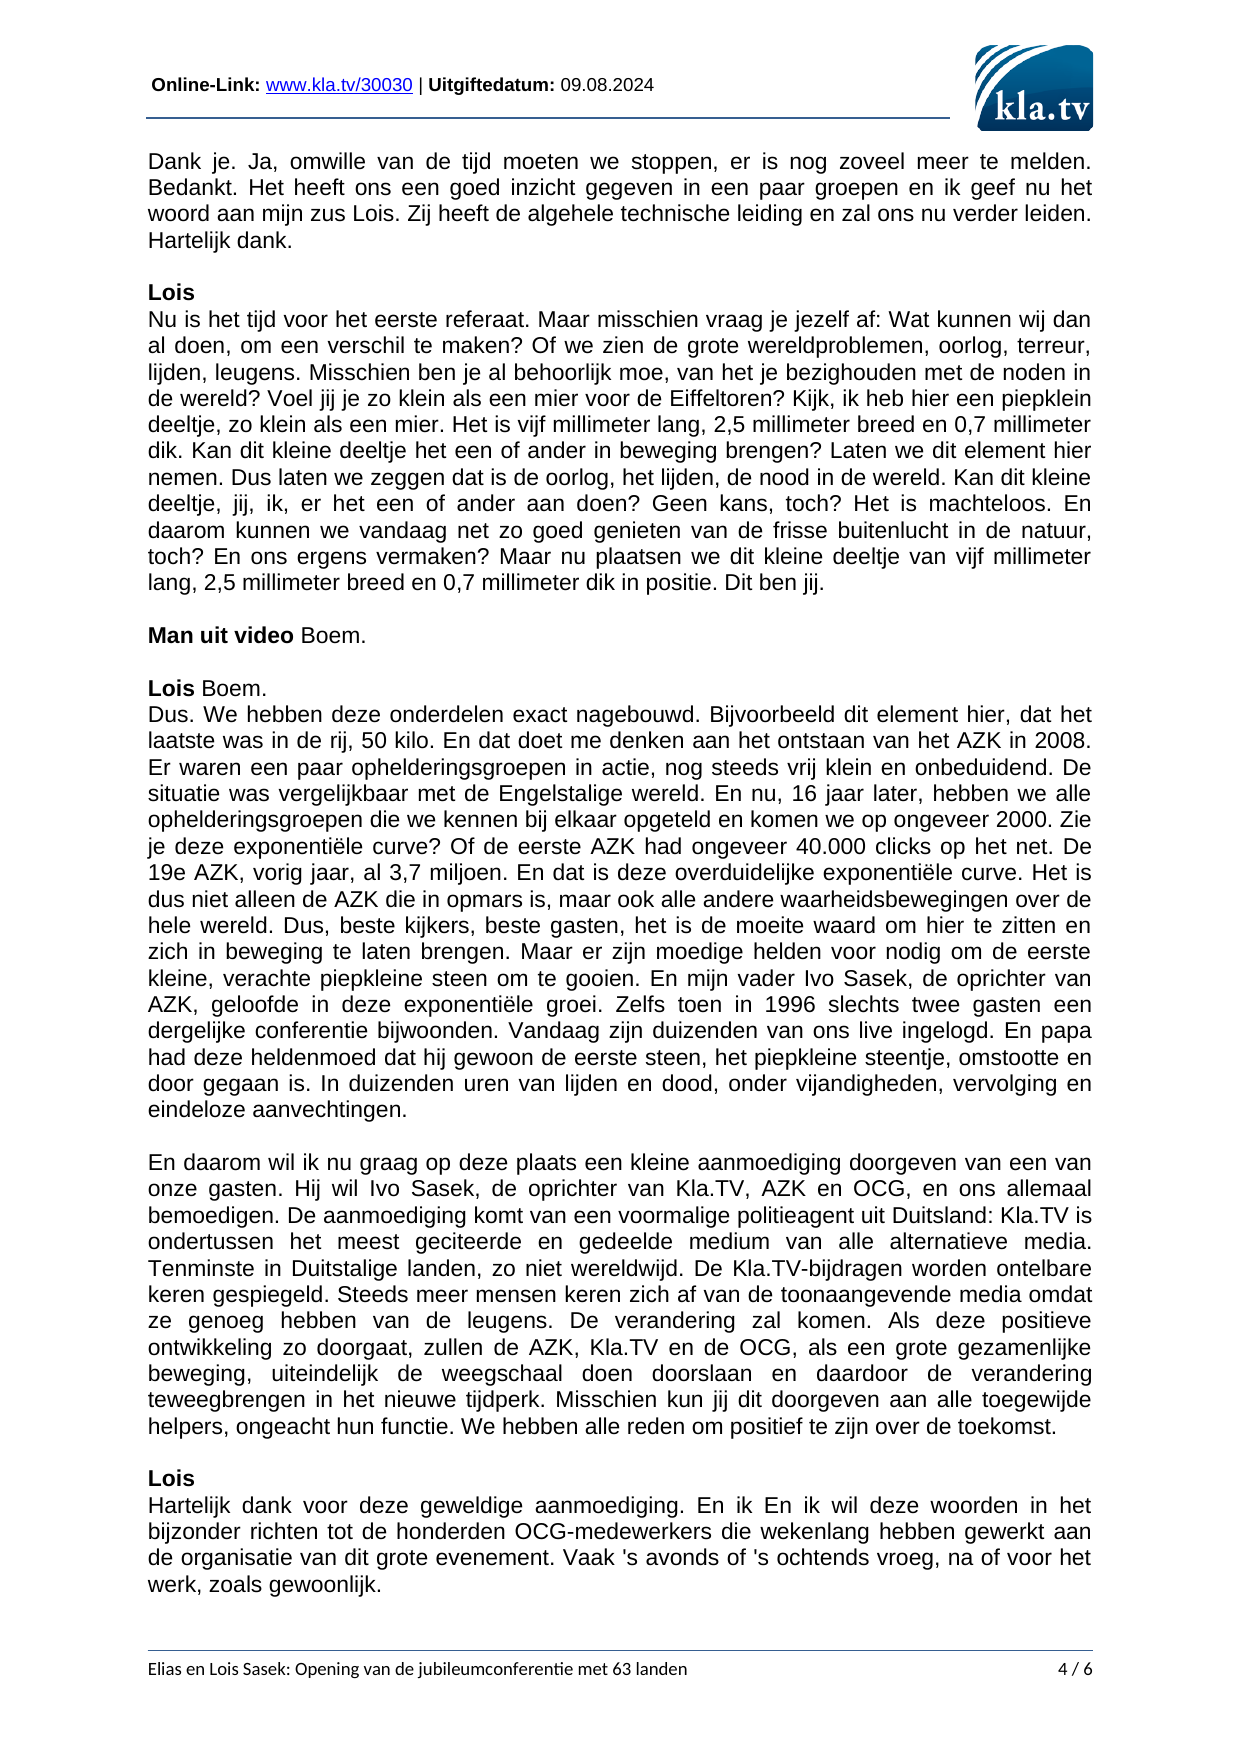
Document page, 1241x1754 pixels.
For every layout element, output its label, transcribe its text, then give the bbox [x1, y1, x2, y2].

text Man uit video Boem. [148, 622, 1093, 648]
text Dus. We hebben deze onderdelen exact nagebouwd. Bijvoorbeeld dit element hier, dat het laatste was in de rij, 50 kilo. En dat doet me denken aan het ontstaan van het AZK in 2008. Er waren een paar ophelderingsgroepen in actie, nog steeds vrij klein en onbeduidend. De situatie was vergelijkbaar met de Engelstalige wereld. En nu, 16 jaar later, hebben we alle ophelderingsgroepen die we kennen bij elkaar opgeteld en komen we op ongeveer 2000. Zie je deze exponentiële curve? Of de eerste AZK had ongeveer 40.000 clicks op het net. De 19e AZK, vorig jaar, al 3,7 miljoen. En dat is deze overduidelijke exponentiële curve. Het is dus niet alleen de AZK die in opmars is, maar ook alle andere waarheidsbewegingen over de hele wereld. Dus, beste kijkers, beste gasten, het is de moeite waard om hier te zitten en zich in beweging te laten brengen. Maar er zijn moedige helden voor nodig om de eerste kleine, verachte piepkleine steen om te gooien. En mijn vader Ivo Sasek, de oprichter van AZK, geloofde in deze exponentiële groei. Zelfs toen in 1996 slechts twee gasten een dergelijke conferentie bijwoonden. Vandaag zijn duizenden van ons live ingelogd. En papa had deze heldenmoed dat hij gewoon de eerste steen, het piepkleine steentje, omstootte en door gegaan is. In duizenden uren van lijden en dood, onder vijandigheden, vervolging en eindeloze aanvechtingen. [148, 701, 1093, 1123]
text Dank je. Ja, omwille van de tijd moeten we stoppen, er is nog zoveel meer te melden. Bedankt. Het heeft ons een goed inzicht gegeven in een paar groepen en ik geef nu het woord aan mijn zus Lois. Zij heeft de algehele technische leiding en zal ons nu verder leiden. Hartelijk dank. [148, 148, 1093, 253]
text Lois [148, 279, 1093, 306]
text Lois Boem. [148, 675, 1093, 701]
text En daarom wil ik nu graag op deze plaats een kleine aanmoediging doorgeven van een van onze gasten. Hij wil Ivo Sasek, de oprichter van Kla.TV, AZK en OCG, en ons allemaal bemoedigen. De aanmoediging komt van een voormalige politieagent uit Duitsland: Kla.TV is ondertussen het meest geciteerde en gedeelde medium van alle alternatieve media. Tenminste in Duitstalige landen, zo niet wereldwijd. De Kla.TV-bijdragen worden ontelbare keren gespiegeld. Steeds meer mensen keren zich af van de toonaangevende media omdat ze genoeg hebben van de leugens. De verandering zal komen. Als deze positieve ontwikkeling zo doorgaat, zullen de AZK, Kla.TV en de OCG, als een grote gezamenlijke beweging, uiteindelijk de weegschaal doen doorslaan en daardoor de verandering teweegbrengen in het nieuwe tijdperk. Misschien kun jij dit doorgeven aan alle toegewijde helpers, ongeacht hun functie. We hebben alle reden om positief te zijn over de toekomst. [148, 1149, 1093, 1439]
text Nu is het tijd voor het eerste referaat. Maar misschien vraag je jezelf af: Wat kunnen wij dan al doen, om een verschil te maken? Of we zien de grote wereldproblemen, oorlog, terreur, lijden, leugens. Misschien ben je al behoorlijk moe, van het je bezighouden met de noden in de wereld? Voel jij je zo klein als een mier voor de Eiffeltoren? Kijk, ik heb hier een piepklein deeltje, zo klein als een mier. Het is vijf millimeter lang, 2,5 millimeter breed en 0,7 millimeter dik. Kan dit kleine deeltje het een of ander in beweging brengen? Laten we dit element hier nemen. Dus laten we zeggen dat is de oorlog, het lijden, de nood in de wereld. Kan dit kleine deeltje, jij, ik, er het een of ander aan doen? Geen kans, toch? Het is machteloos. En daarom kunnen we vandaag net zo goed genieten van de frisse buitenlucht in de natuur, toch? En ons ergens vermaken? Maar nu plaatsen we dit kleine deeltje van vijf millimeter lang, 2,5 millimeter breed en 0,7 millimeter dik in positie. Dit ben jij. [148, 306, 1093, 596]
text Lois [148, 1465, 1093, 1492]
text Hartelijk dank voor deze geweldige aanmoediging. En ik En ik wil deze woorden in het bijzonder richten tot de honderden OCG-medewerkers die wekenlang hebben gewerkt aan de organisatie van dit grote evenement. Vaak 's avonds of 's ochtends vroeg, na of voor het werk, zoals gewoonlijk. [148, 1492, 1093, 1597]
